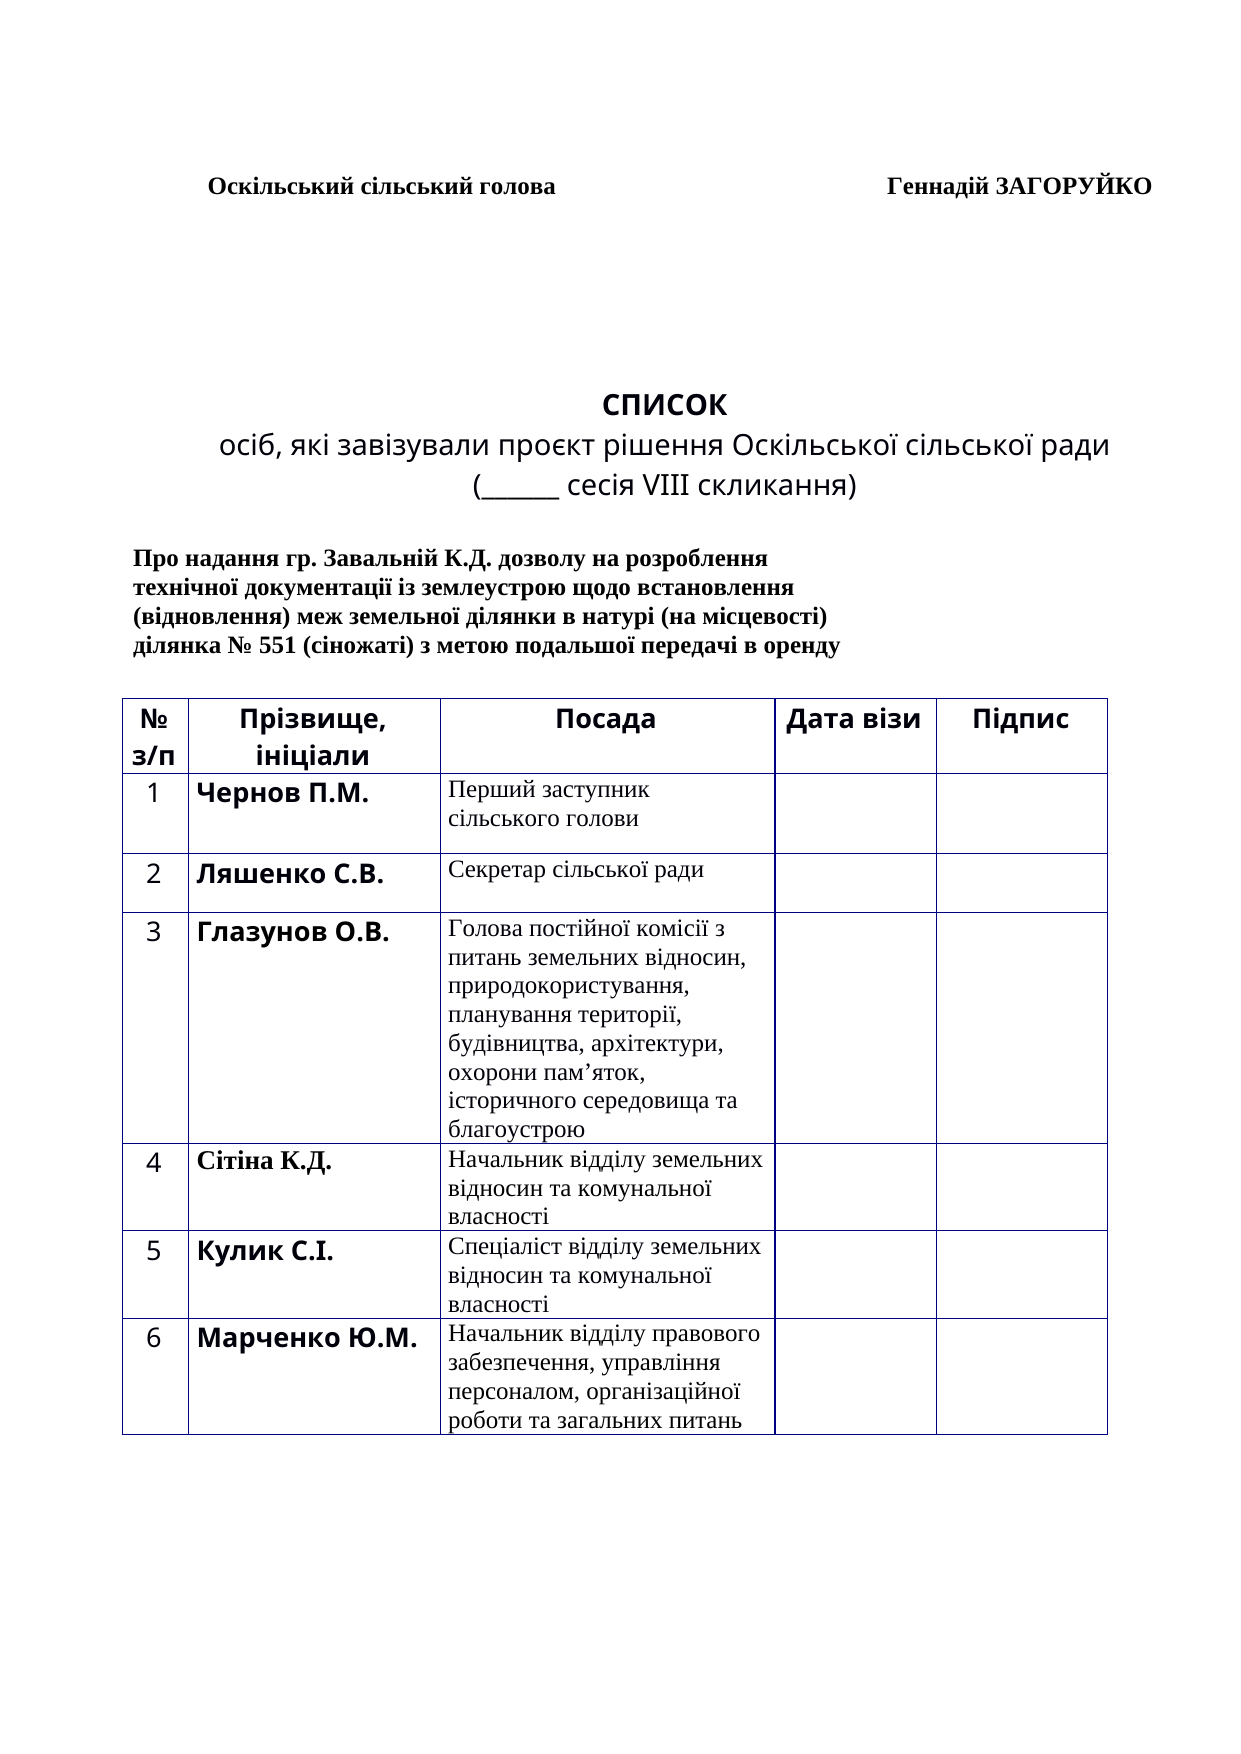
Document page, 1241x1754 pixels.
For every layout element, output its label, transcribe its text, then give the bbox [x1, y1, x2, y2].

table_cell Марченко Ю.М. [189, 1319, 440, 1433]
table_cell 2 [123, 854, 188, 912]
table_cell [776, 913, 936, 1143]
table_cell 1 [123, 774, 188, 853]
table_header Посада [441, 699, 774, 773]
text технічної документації із землеустрою щодо встановлення [133, 572, 1196, 601]
text осіб, які завізували проєкт рішення Оскільської сільської ради [133, 424, 1196, 464]
table_cell Сітіна К.Д. [189, 1144, 440, 1230]
table_cell [776, 1144, 936, 1230]
table_cell Начальник відділу земельних відносин та комунальної власності [441, 1144, 774, 1230]
table_cell 4 [123, 1144, 188, 1230]
table_header № з/п [123, 699, 188, 773]
table_cell 6 [123, 1319, 188, 1433]
table_cell Перший заступник сільського голови [441, 774, 774, 853]
table_cell Секретар сільської ради [441, 854, 774, 912]
table_cell Чернов П.М. [189, 774, 440, 853]
text (______ сесія VІІІ скликання) [133, 464, 1196, 504]
table_cell Начальник відділу правового забезпечення, управління персоналом, організаційної роботи та загальних питань [441, 1319, 774, 1433]
table_cell [776, 1319, 936, 1433]
table_header Дата візи [776, 699, 936, 773]
table_cell Голова постійної комісії з питань земельних відносин, природокористування, планування території, будівництва, архітектури, охорони пам’яток, історичного середовища та благоустрою [441, 913, 774, 1143]
table_cell 5 [123, 1231, 188, 1317]
table_cell 3 [123, 913, 188, 1143]
text Про надання гр. Завальній К.Д. дозволу на розроблення [133, 543, 1196, 572]
table_header Прізвище, ініціали [189, 699, 440, 773]
text СПИСОК [133, 385, 1196, 424]
table_cell [937, 854, 1107, 912]
text ділянка № 551 (сіножаті) з метою подальшої передачі в оренду [133, 630, 1196, 658]
table_cell [937, 1231, 1107, 1317]
table_cell [776, 1231, 936, 1317]
table_cell [937, 774, 1107, 853]
table_header Підпис [937, 699, 1107, 773]
table_cell [937, 913, 1107, 1143]
text Оскільський сільський голова Геннадій ЗАГОРУЙКО [133, 171, 1196, 199]
table_cell Кулик С.І. [189, 1231, 440, 1317]
table_cell [776, 774, 936, 853]
table_cell [937, 1144, 1107, 1230]
table_cell Спеціаліст відділу земельних відносин та комунальної власності [441, 1231, 774, 1317]
table_cell [937, 1319, 1107, 1433]
text (відновлення) меж земельної ділянки в натурі (на місцевості) [133, 601, 1196, 630]
table_cell [776, 854, 936, 912]
table_cell Ляшенко С.В. [189, 854, 440, 912]
table_cell Глазунов О.В. [189, 913, 440, 1143]
